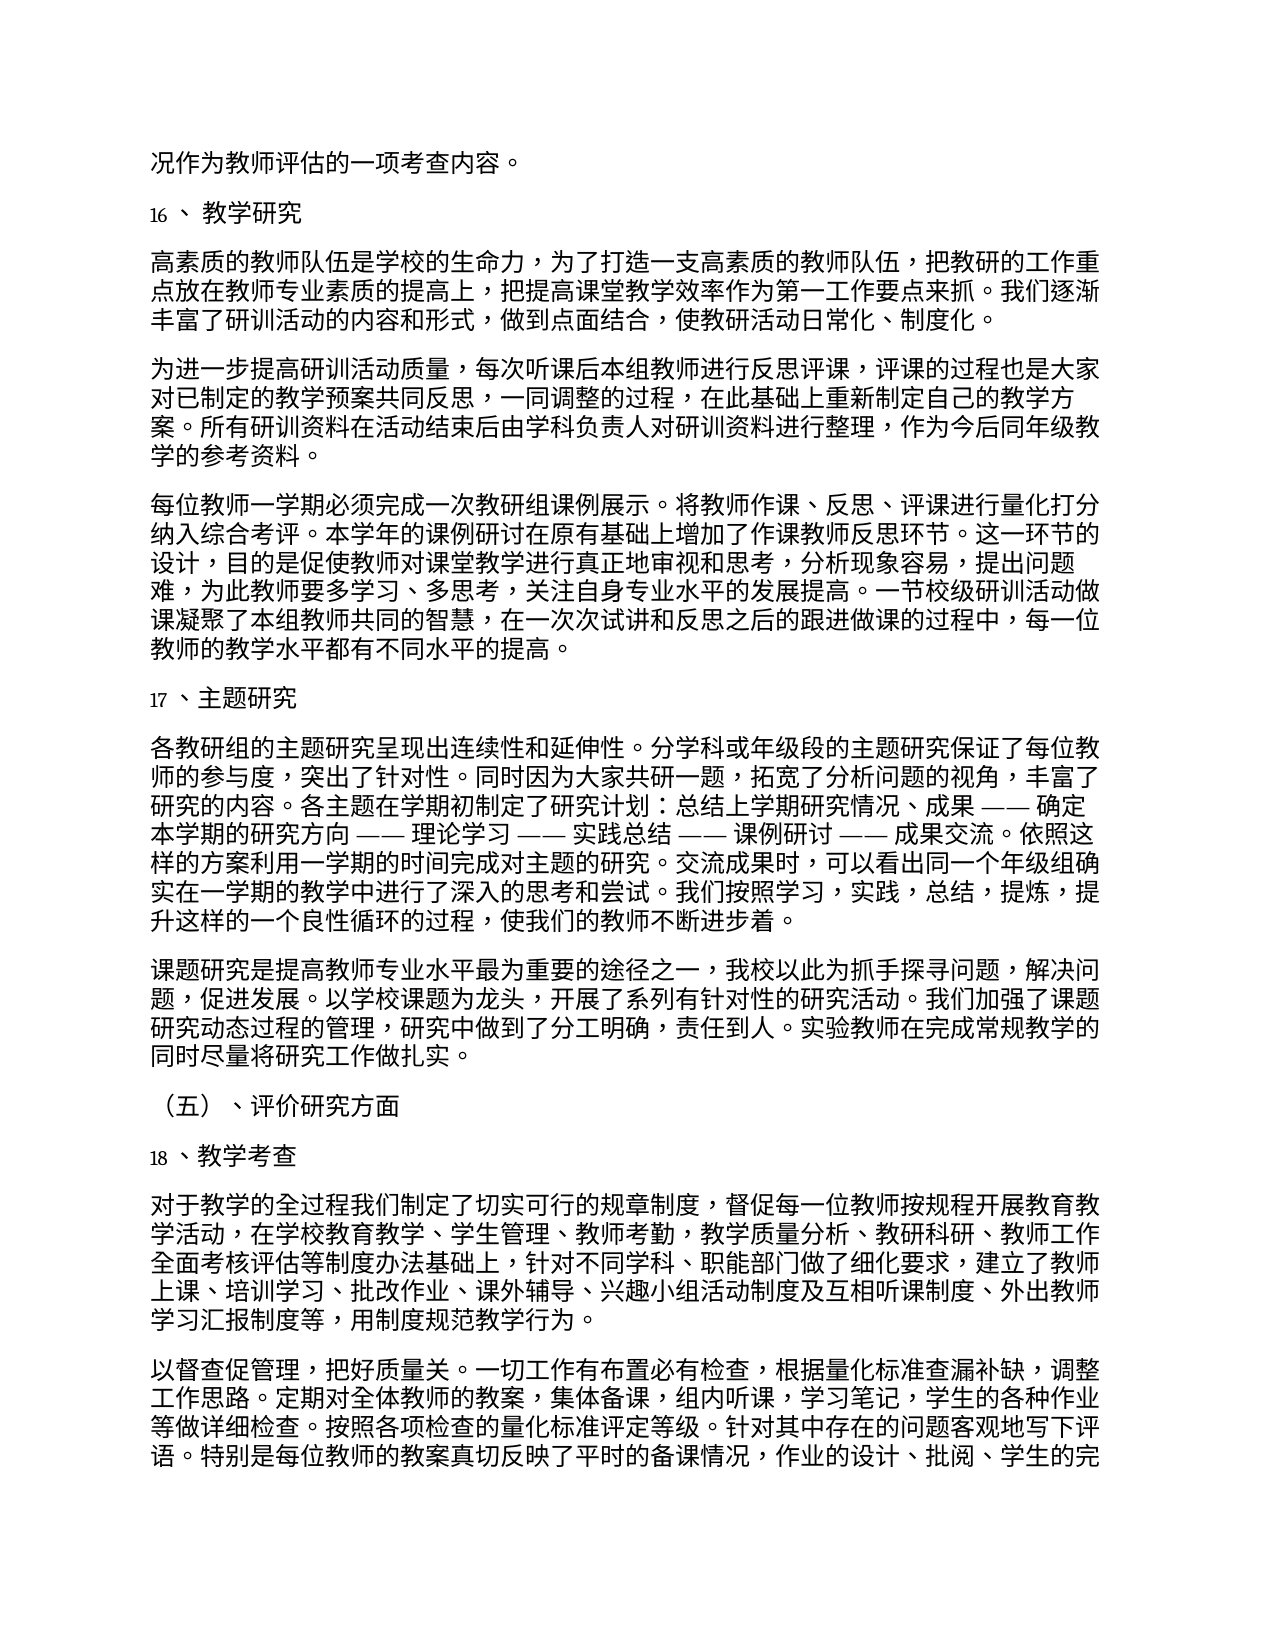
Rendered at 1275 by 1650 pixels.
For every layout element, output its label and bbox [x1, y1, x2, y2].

table_header [139, 150, 1114, 1472]
